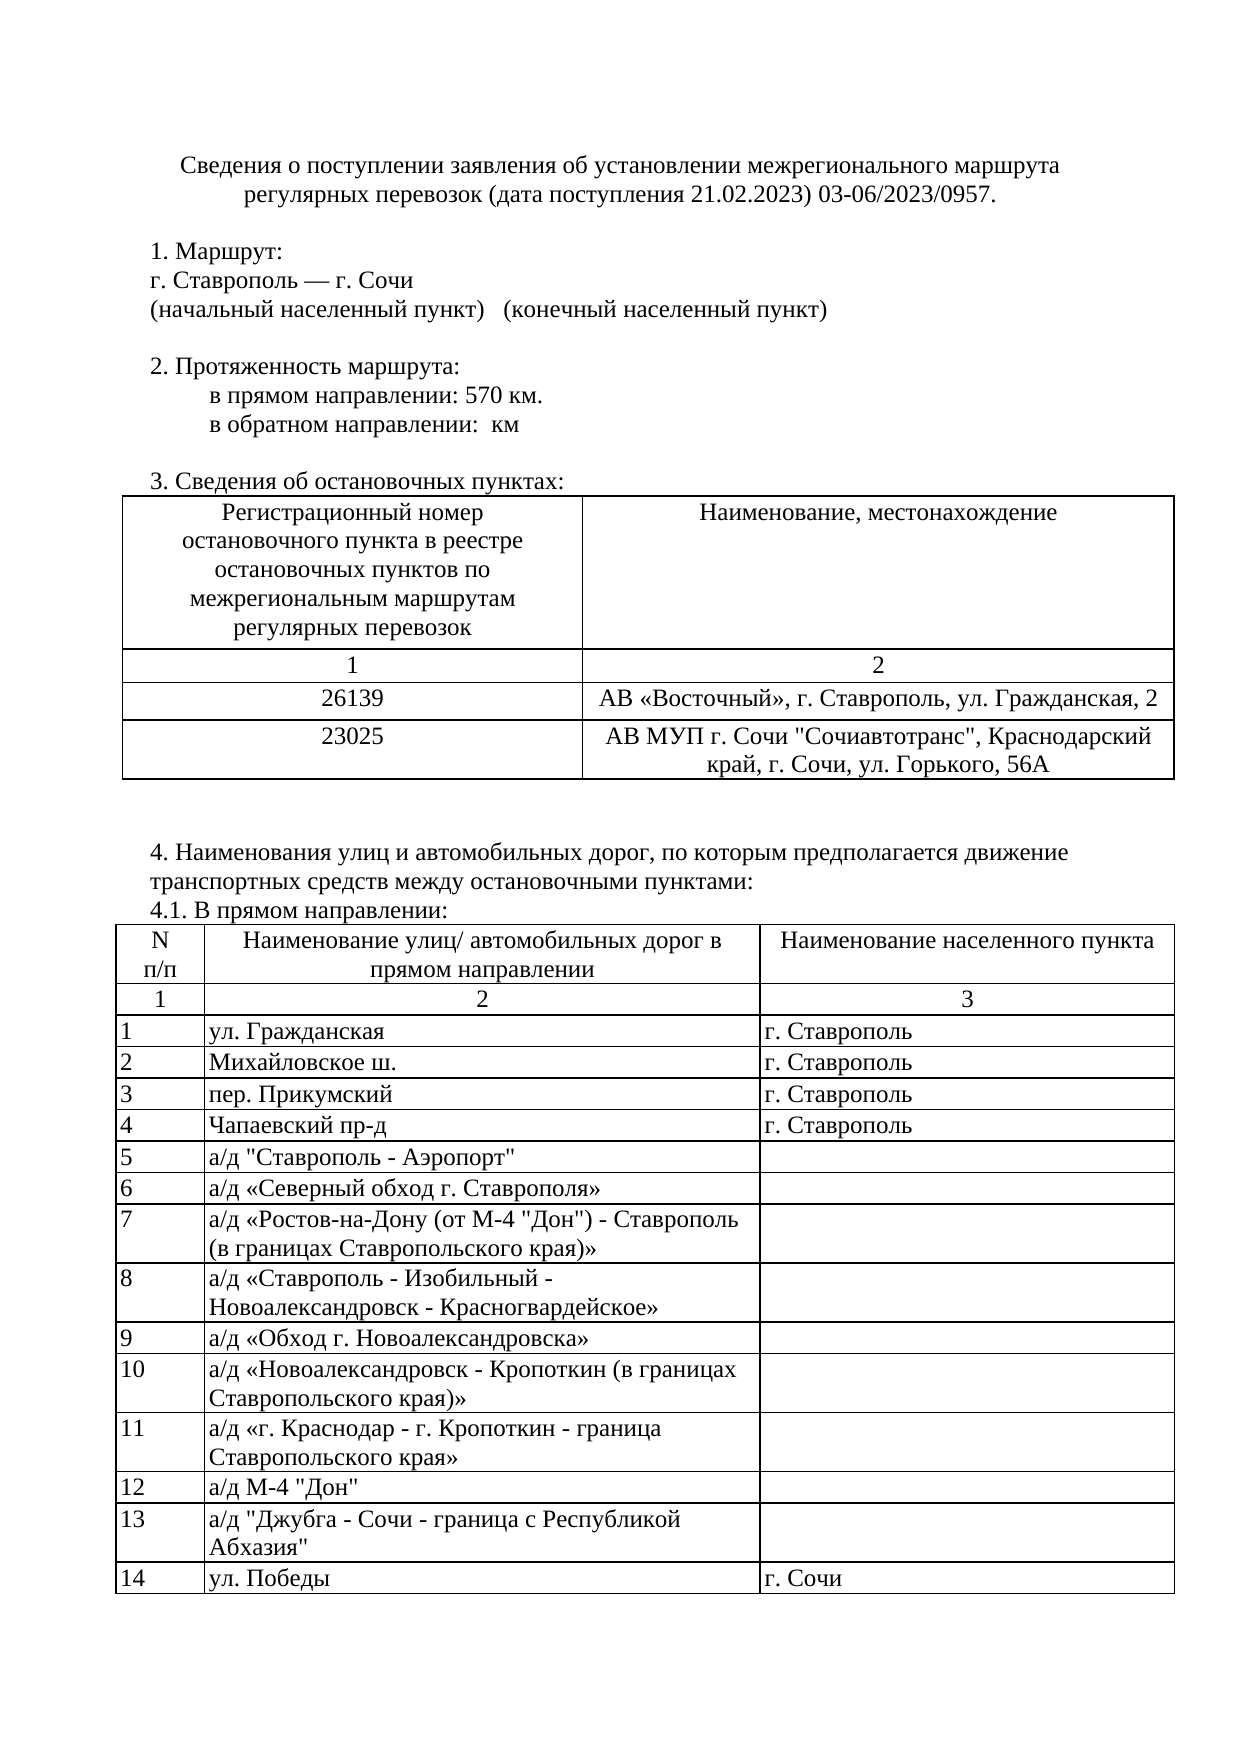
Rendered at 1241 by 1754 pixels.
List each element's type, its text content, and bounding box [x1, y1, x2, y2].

table_cell 23025 [123, 721, 582, 778]
table_cell 7 [117, 1205, 204, 1262]
table_header Наименование, местонахождение [583, 497, 1173, 648]
table_cell 26139 [123, 683, 582, 719]
table_cell Чапаевский пр-д [205, 1110, 759, 1140]
table_cell а/д «Северный обход г. Ставрополя» [205, 1173, 759, 1203]
table_cell 4 [117, 1110, 204, 1140]
table_cell а/д «г. Краснодар - г. Кропоткин - граница Ставропольского края» [205, 1413, 759, 1471]
table_cell [761, 1323, 1174, 1352]
table_cell а/д "Ставрополь - Аэропорт" [205, 1142, 759, 1171]
table_cell а/д М-4 "Дон" [205, 1472, 759, 1502]
text Сведения о поступлении заявления об установлении межрегионального маршрута регулярных перевозок (дата поступления 21.02.2023) 03-06/2023/0957. [150, 150, 1090, 207]
table_cell 14 [117, 1563, 204, 1593]
text 3. Сведения об остановочных пунктах: [150, 466, 1090, 495]
text 4. Наименования улиц и автомобильных дорог, по которым предполагается движение транспортных средств между остановочными пунктами: [150, 837, 1090, 895]
table_cell [761, 1504, 1174, 1561]
table_cell 5 [117, 1142, 204, 1171]
table_cell ул. Победы [205, 1563, 759, 1593]
table_cell пер. Прикумский [205, 1079, 759, 1108]
table_cell а/д «Новоалександровск - Кропоткин (в границах Ставропольского края)» [205, 1354, 759, 1412]
table_cell [761, 1264, 1174, 1321]
table_cell 1 [117, 1016, 204, 1046]
table_cell АВ МУП г. Сочи "Сочиавтотранс", Краснодарский край, г. Сочи, ул. Горького, 56А [583, 721, 1173, 778]
text в обратном направлении: км [150, 409, 1090, 437]
text г. Ставрополь — г. Сочи [150, 265, 1090, 294]
text 2. Протяженность маршрута: [150, 351, 1090, 380]
table_cell [761, 1142, 1174, 1171]
table_cell 2 [117, 1047, 204, 1077]
table_cell [761, 1413, 1174, 1471]
table_cell 10 [117, 1354, 204, 1412]
table_cell 12 [117, 1472, 204, 1502]
table_cell 9 [117, 1323, 204, 1352]
text 4.1. В прямом направлении: [150, 895, 1090, 924]
table_cell 1 [117, 984, 204, 1014]
table_cell Михайловское ш. [205, 1047, 759, 1077]
table_cell г. Ставрополь [761, 1047, 1174, 1077]
table_header Наименование населенного пункта [761, 925, 1174, 983]
table_cell г. Ставрополь [761, 1110, 1174, 1140]
table_cell [761, 1173, 1174, 1203]
table_cell 2 [205, 984, 759, 1014]
table_cell а/д «Ростов-на-Дону (от М-4 "Дон") - Ставрополь (в границах Ставропольского края)» [205, 1205, 759, 1262]
table_cell 8 [117, 1264, 204, 1321]
table_header Регистрационный номер остановочного пункта в реестре остановочных пунктов по межрегиональным маршрутам регулярных перевозок [123, 497, 582, 648]
text (начальный населенный пункт) (конечный населенный пункт) [150, 294, 1090, 322]
table_cell 3 [761, 984, 1174, 1014]
table_cell ул. Гражданская [205, 1016, 759, 1046]
text 1. Маршрут: [150, 236, 1090, 265]
table_cell г. Ставрополь [761, 1079, 1174, 1108]
table_cell 1 [123, 650, 582, 681]
table_cell [761, 1205, 1174, 1262]
table_cell 2 [583, 650, 1173, 681]
text в прямом направлении: 570 км. [150, 380, 1090, 409]
table_cell [761, 1472, 1174, 1502]
table_cell а/д «Обход г. Новоалександровска» [205, 1323, 759, 1352]
table_cell 13 [117, 1504, 204, 1561]
table_cell г. Ставрополь [761, 1016, 1174, 1046]
table_header Наименование улиц/ автомобильных дорог в прямом направлении [205, 925, 759, 983]
table_cell 11 [117, 1413, 204, 1471]
table_cell 3 [117, 1079, 204, 1108]
table_cell АВ «Восточный», г. Ставрополь, ул. Гражданская, 2 [583, 683, 1173, 719]
table_header N п/п [117, 925, 204, 983]
table_cell а/д «Ставрополь - Изобильный - Новоалександровск - Красногвардейское» [205, 1264, 759, 1321]
table_cell г. Сочи [761, 1563, 1174, 1593]
table_cell 6 [117, 1173, 204, 1203]
table_cell а/д "Джубга - Сочи - граница с Республикой Абхазия" [205, 1504, 759, 1561]
table_cell [761, 1354, 1174, 1412]
